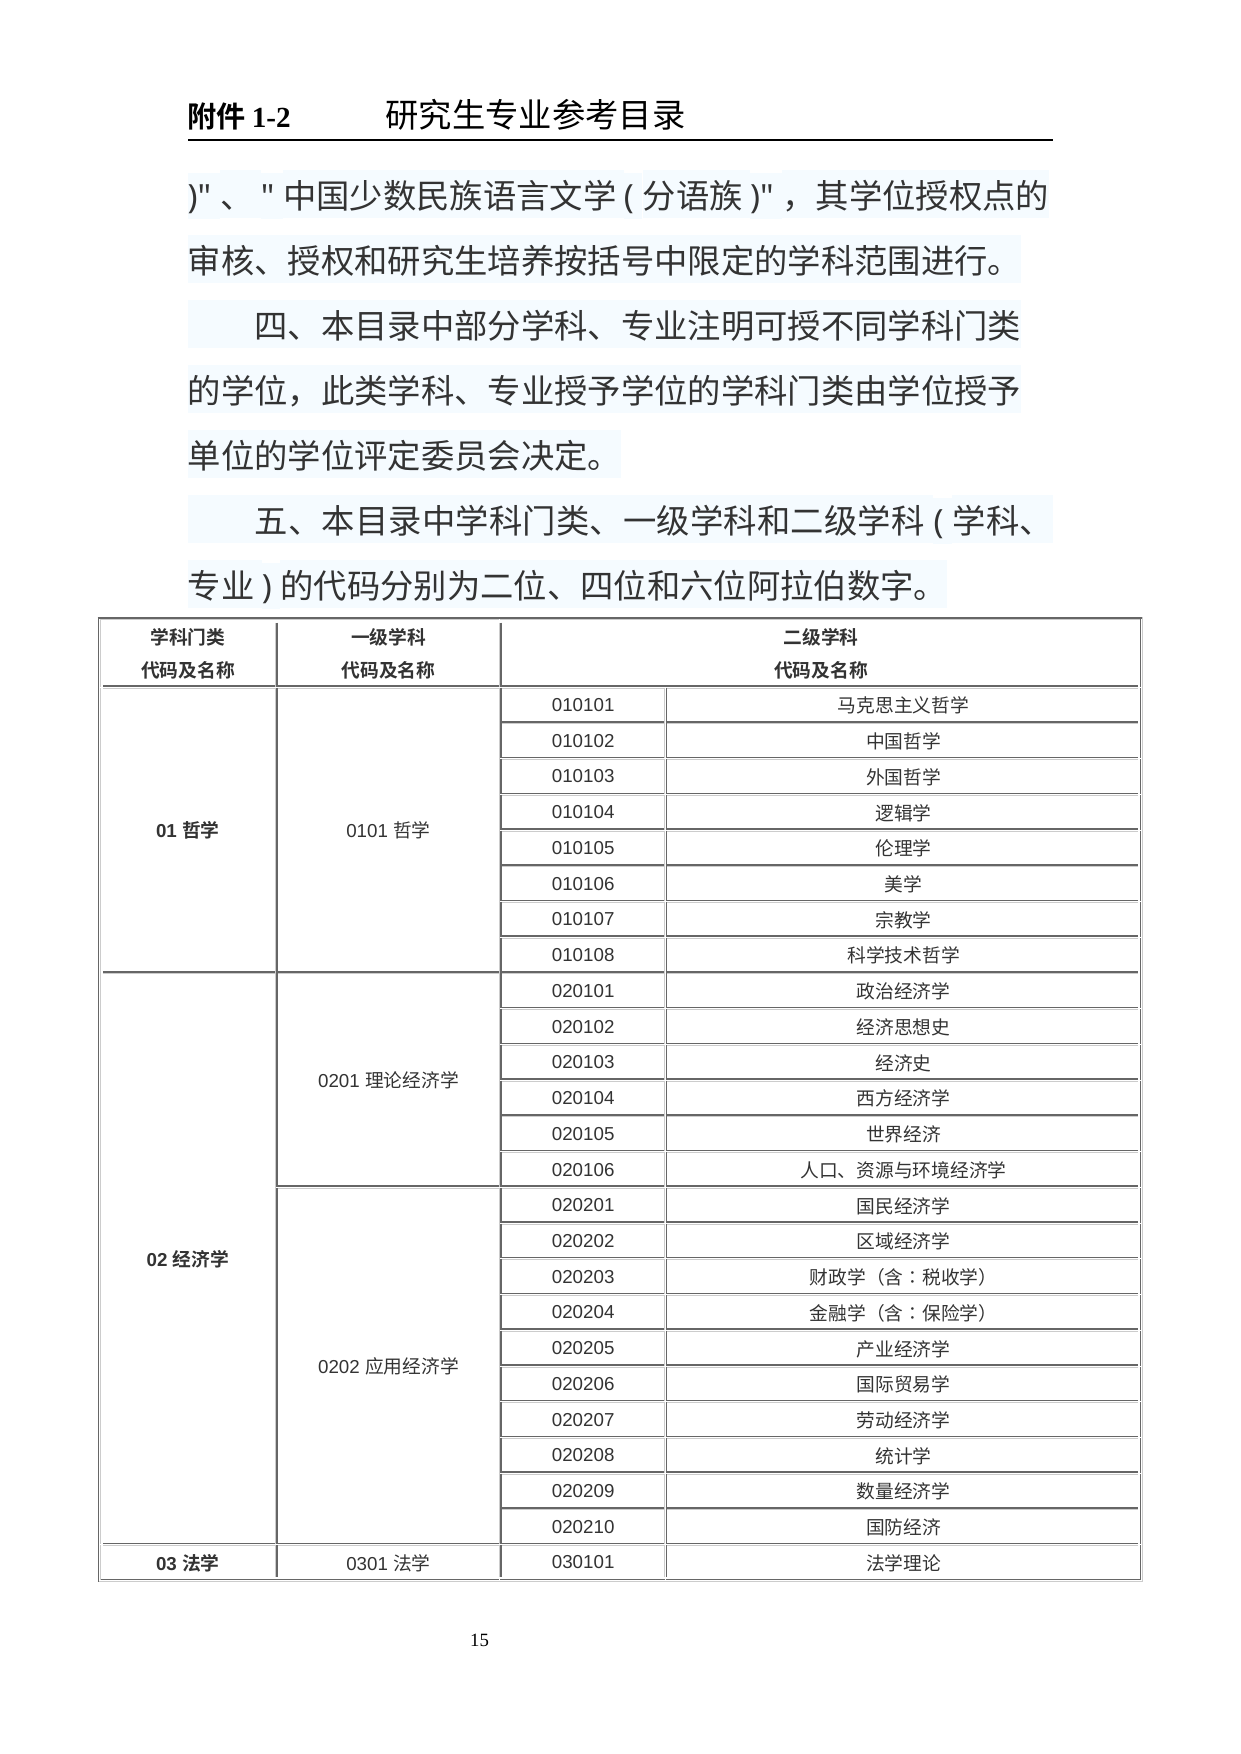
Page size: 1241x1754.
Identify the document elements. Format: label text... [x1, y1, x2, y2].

table_cell 010105 [502, 832, 664, 864]
table_cell 国防经济 [667, 1507, 1140, 1543]
table_cell 国际贸易学 [667, 1364, 1140, 1400]
table_cell 0202 应用经济学 [278, 1189, 499, 1543]
table_cell 03 法学 [99, 1543, 276, 1578]
table_cell 010108 [502, 939, 664, 971]
table_cell 020202 [502, 1225, 664, 1257]
table_cell 马克思主义哲学 [667, 685, 1140, 721]
table_cell 金融学（含∶保险学） [666, 1293, 1141, 1328]
table_cell 逻辑学 [667, 793, 1140, 828]
table_cell 01 哲学 [101, 685, 275, 971]
table_cell 020103 [502, 1046, 664, 1078]
table_cell 统计学 [666, 1436, 1141, 1471]
table_cell 0201 理论经济学 [278, 974, 499, 1185]
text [187, 162, 1053, 292]
table_cell 020208 [502, 1439, 664, 1471]
table_cell 020203 [502, 1260, 664, 1293]
table_cell 020201 [502, 1189, 664, 1221]
table_cell 020104 [502, 1082, 664, 1114]
text 四、本目录中部分学科、专业注明可授不同学科门类的学位，此类学科、专业授予学位的学科门类由学位授予单位的学位评定委员会决定。 [187, 292, 1053, 487]
table_cell 020105 [502, 1117, 664, 1150]
table_cell 010107 [502, 903, 664, 935]
table_cell 世界经济 [667, 1114, 1140, 1150]
table_cell 中国哲学 [667, 721, 1140, 757]
table_cell 美学 [667, 864, 1140, 899]
table_cell 劳动经济学 [666, 1400, 1141, 1436]
table_cell 020210 [502, 1510, 664, 1543]
table_cell 区域经济学 [667, 1221, 1140, 1257]
table_cell 西方经济学 [667, 1078, 1140, 1114]
table_cell 数量经济学 [667, 1471, 1140, 1507]
table_cell 0301 法学 [276, 1546, 500, 1578]
table_cell 财政学（含∶税收学） [666, 1257, 1141, 1293]
table_cell 030101 [500, 1546, 666, 1578]
table_cell 政治经济学 [667, 971, 1140, 1007]
table_cell 010106 [502, 867, 664, 899]
table_header 一级学科 代码及名称 [276, 619, 500, 685]
table_cell 产业经济学 [667, 1328, 1140, 1364]
table_cell 02 经济学 [101, 971, 275, 1543]
text 五、本目录中学科门类、一级学科和二级学科 ( 学科、专业 ) 的代码分别为二位、四位和六位阿拉伯数字。 [187, 487, 1053, 617]
table_cell 国民经济学 [667, 1185, 1140, 1221]
table_cell 法学理论 [666, 1543, 1141, 1578]
table_cell 010102 [502, 724, 664, 757]
table_cell 020207 [502, 1403, 664, 1436]
table_cell 010103 [502, 760, 664, 792]
table_cell 020102 [502, 1010, 664, 1042]
table_header 学科门类 代码及名称 [101, 620, 276, 685]
table_cell 外国哲学 [666, 757, 1141, 792]
table_cell 经济史 [667, 1043, 1140, 1078]
table_cell 020204 [502, 1296, 664, 1328]
table_cell 020101 [502, 974, 664, 1007]
table_cell 020205 [502, 1332, 664, 1364]
table_cell 010101 [502, 689, 664, 721]
table_header 二级学科 代码及名称 [500, 620, 1140, 685]
table_cell 伦理学 [667, 828, 1140, 864]
table_cell 020106 [502, 1153, 664, 1185]
table_cell 人口、资源与环境经济学 [666, 1150, 1141, 1185]
table_cell 宗教学 [667, 900, 1140, 935]
table_cell 010104 [502, 796, 664, 828]
table_cell 020209 [502, 1475, 664, 1507]
table_cell 科学技术哲学 [667, 935, 1140, 971]
table_cell 经济思想史 [666, 1007, 1141, 1042]
table_cell 0101 哲学 [278, 689, 499, 971]
table_cell 020206 [502, 1368, 664, 1400]
